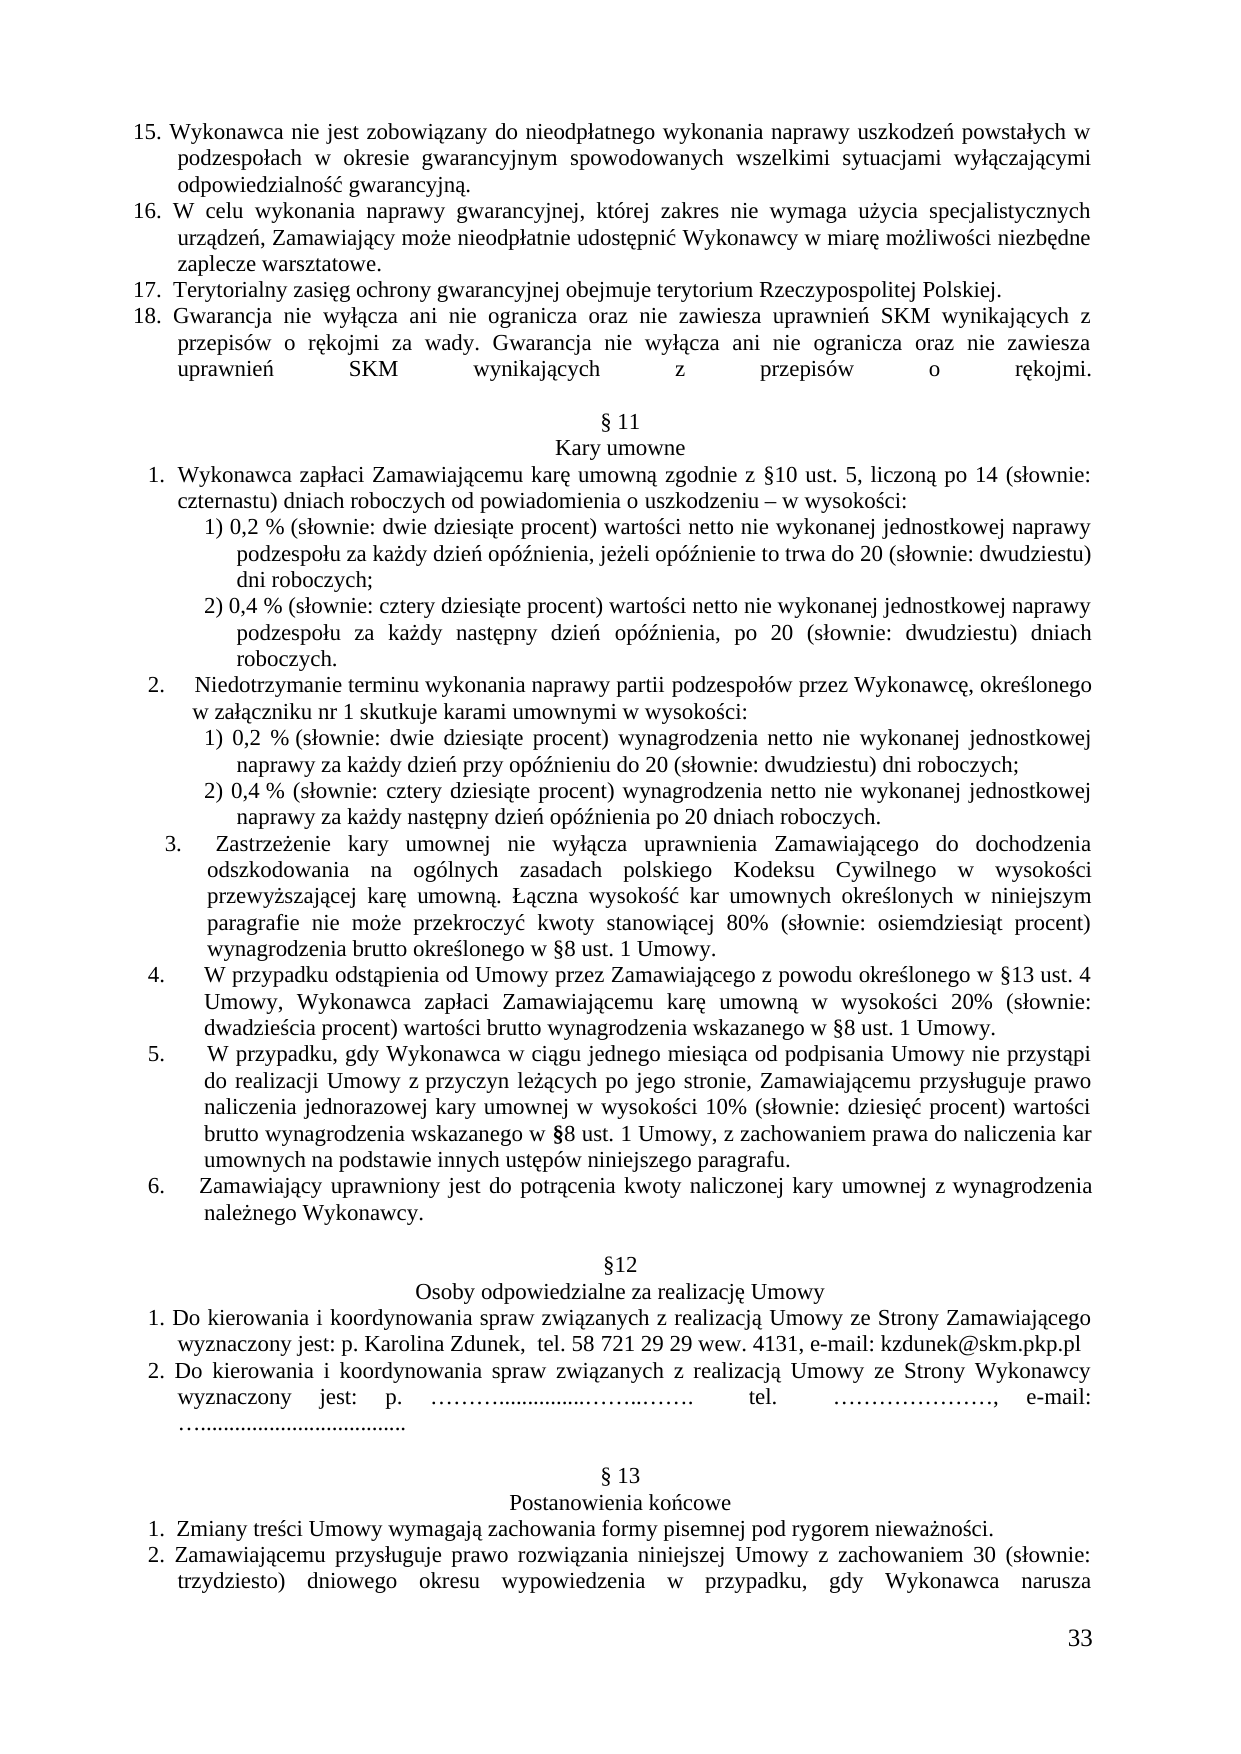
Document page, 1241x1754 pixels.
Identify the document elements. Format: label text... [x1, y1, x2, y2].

text 2. Do kierowania i koordynowania spraw związanych z realizacją Umowy ze Strony Wykonawcy wyznaczony jest: p. ………...............……..……. tel. …………………, e-mail: ….................................... [148, 1357, 1092, 1436]
text §12 [148, 1251, 1092, 1278]
text 1. Do kierowania i koordynowania spraw związanych z realizacją Umowy ze Strony Zamawiającego wyznaczony jest: p. Karolina Zdunek, tel. 58 721 29 29 wew. 4131, e-mail: kzdunek@skm.pkp.pl [148, 1304, 1092, 1357]
text 1) 0,2 % (słownie: dwie dziesiąte procent) wynagrodzenia netto nie wykonanej jednostkowej naprawy za każdy dzień przy opóźnieniu do 20 (słownie: dwudziestu) dni roboczych; [204, 724, 1092, 777]
text 17. Terytorialny zasięg ochrony gwarancyjnej obejmuje terytorium Rzeczypospolitej Polskiej. [133, 276, 1092, 303]
text 16. W celu wykonania naprawy gwarancyjnej, której zakres nie wymaga użycia specjalistycznych urządzeń, Zamawiający może nieodpłatnie udostępnić Wykonawcy w miarę możliwości niezbędne zaplecze warsztatowe. [133, 197, 1092, 276]
text 2) 0,4 % (słownie: cztery dziesiąte procent) wynagrodzenia netto nie wykonanej jednostkowej naprawy za każdy następny dzień opóźnienia po 20 dniach roboczych. [204, 777, 1092, 830]
text 6. Zamawiający uprawniony jest do potrącenia kwoty naliczonej kary umownej z wynagrodzenia należnego Wykonawcy. [148, 1172, 1092, 1225]
text 1. Zmiany treści Umowy wymagają zachowania formy pisemnej pod rygorem nieważności. [148, 1515, 1092, 1541]
text Postanowienia końcowe [148, 1488, 1092, 1515]
text Osoby odpowiedzialne za realizację Umowy [148, 1278, 1092, 1304]
text 11 [148, 408, 1092, 434]
text 4. W przypadku odstąpienia od Umowy przez Zamawiającego z powodu określonego w §13 ust. 4 Umowy, Wykonawca zapłaci Zamawiającemu karę umowną w wysokości 20% (słownie: dwadzieścia procent) wartości brutto wynagrodzenia wskazanego w §8 ust. 1 Umowy. [148, 961, 1092, 1041]
text 13 [148, 1462, 1092, 1488]
text 15. Wykonawca nie jest zobowiązany do nieodpłatnego wykonania naprawy uszkodzeń powstałych w podzespołach w okresie gwarancyjnym spowodowanych wszelkimi sytuacjami wyłączającymi odpowiedzialność gwarancyjną. [133, 118, 1092, 197]
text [148, 1541, 1092, 1594]
text 2. Niedotrzymanie terminu wykonania naprawy partii podzespołów przez Wykonawcę, określonego w załączniku nr 1 skutkuje karami umownymi w wysokości: [148, 672, 1092, 724]
text 18. Gwarancja nie wyłącza ani nie ogranicza oraz nie zawiesza uprawnień SKM wynikających z przepisów o rękojmi za wady. Gwarancja nie wyłącza ani nie ogranicza oraz nie zawiesza uprawnień SKM wynikających z przepisów o rękojmi. [133, 303, 1092, 408]
text 1) 0,2 % (słownie: dwie dziesiąte procent) wartości netto nie wykonanej jednostkowej naprawy podzespołu za każdy dzień opóźnienia, jeżeli opóźnienie to trwa do 20 (słownie: dwudziestu) dni roboczych; [204, 513, 1092, 592]
text 5. W przypadku, gdy Wykonawca w ciągu jednego miesiąca od podpisania Umowy nie przystąpi do realizacji Umowy z przyczyn leżących po jego stronie, Zamawiającemu przysługuje prawo naliczenia jednorazowej kary umownej w wysokości 10% (słownie: dziesięć procent) wartości brutto wynagrodzenia wskazanego w 8 ust. 1 Umowy, z zachowaniem prawa do naliczenia kar umownych na podstawie innych ustępów niniejszego paragrafu. [148, 1041, 1092, 1172]
text 3. Zastrzeżenie kary umownej nie wyłącza uprawnienia Zamawiającego do dochodzenia odszkodowania na ogólnych zasadach polskiego Kodeksu Cywilnego w wysokości przewyższającej karę umowną. Łączna wysokość kar umownych określonych w niniejszym paragrafie nie może przekroczyć kwoty stanowiącej 80% (słownie: osiemdziesiąt procent) wynagrodzenia brutto określonego w §8 ust. 1 Umowy. [148, 830, 1092, 961]
text Kary umowne [148, 434, 1092, 461]
list Wykonawca zapłaci Zamawiającemu karę umowną zgodnie z §10 ust. 5, liczoną po 14 (słownie: czternastu) dniach roboczych od powiadomienia o uszkodzeniu – w wysokości: [148, 461, 1092, 513]
text 2) 0,4 % (słownie: cztery dziesiąte procent) wartości netto nie wykonanej jednostkowej naprawy podzespołu za każdy następny dzień opóźnienia, po 20 (słownie: dwudziestu) dniach roboczych. [204, 592, 1092, 672]
